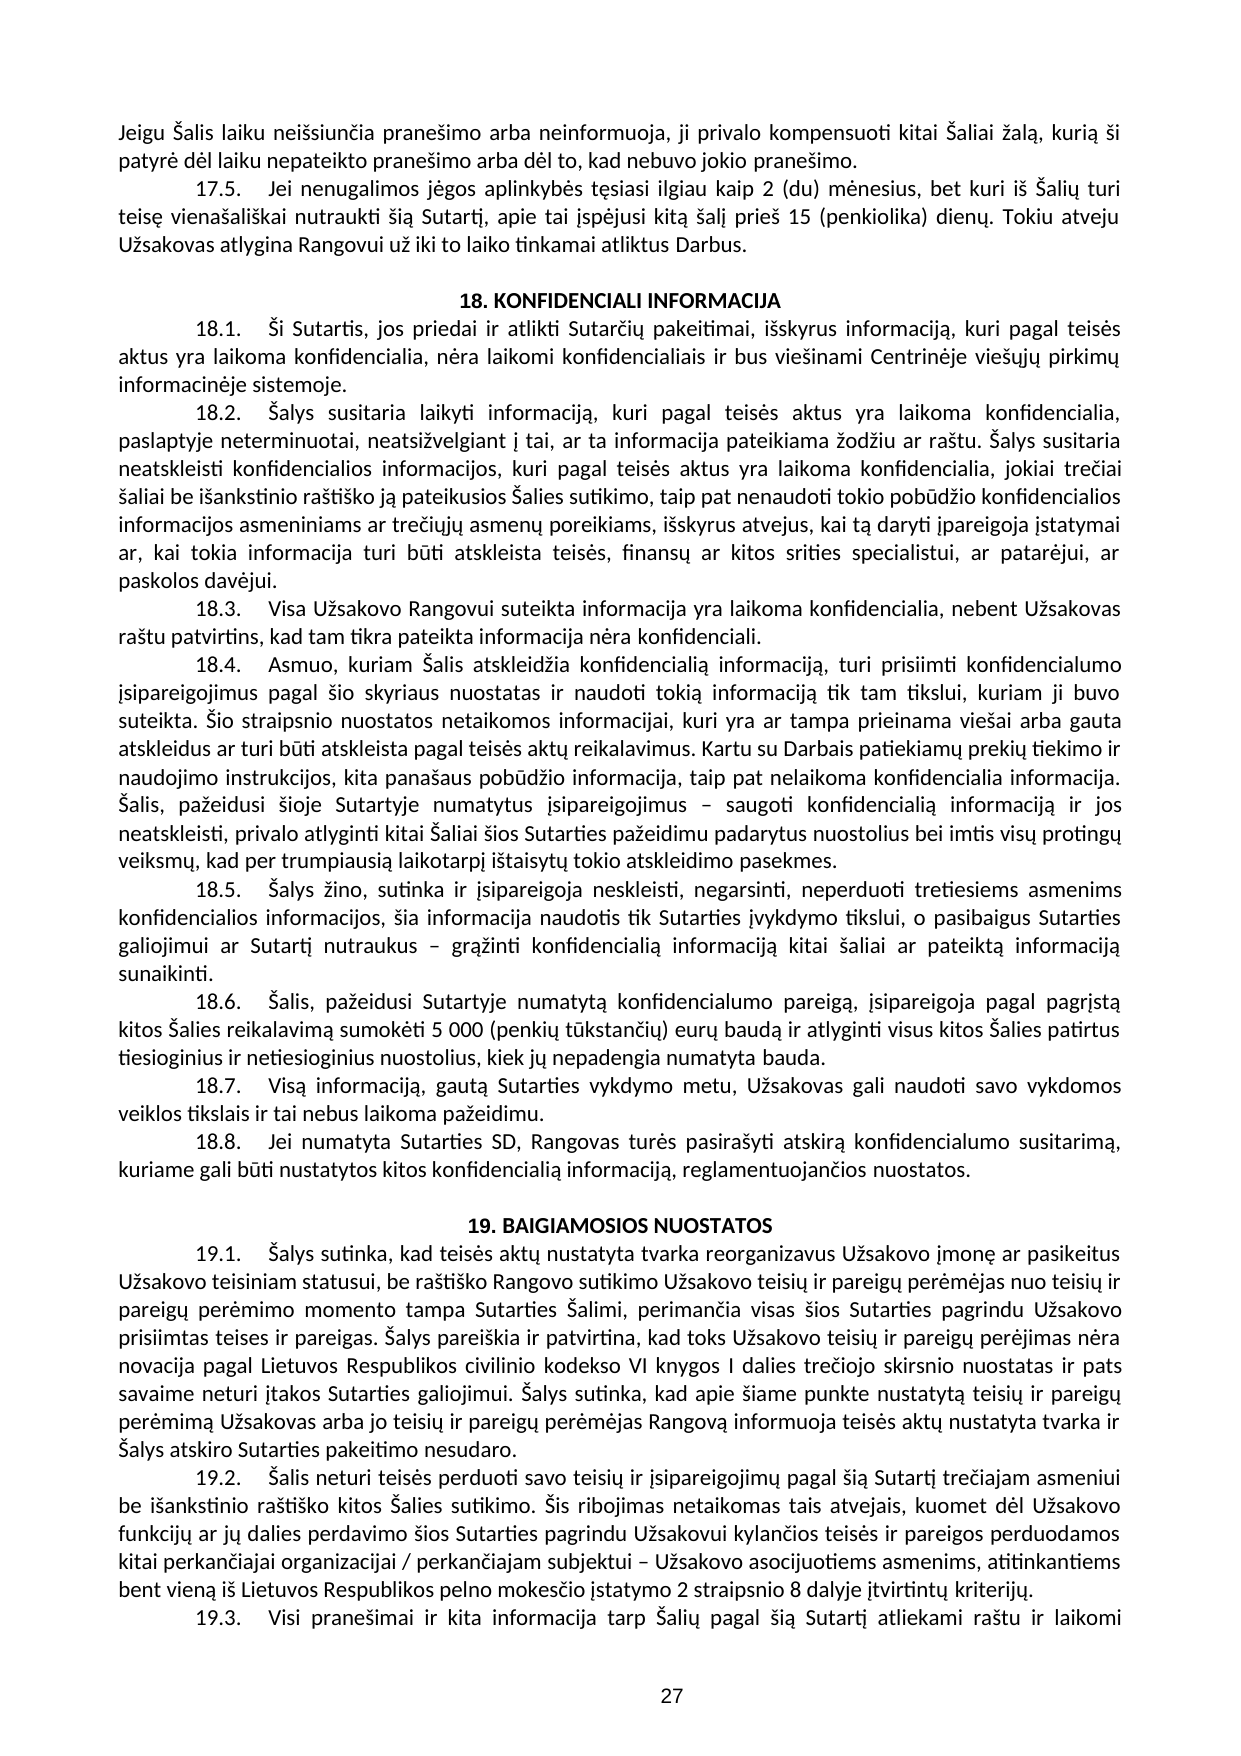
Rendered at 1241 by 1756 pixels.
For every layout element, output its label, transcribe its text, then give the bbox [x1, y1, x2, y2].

list Jei numatyta Sutarties SD, Rangovas turės pasirašyti atskirą konfidencialumo susitarimą, kuriame gali būti nustatytos kitos konfidencialią informaciją, reglamentuojančios nuostatos. [118, 1127, 1122, 1183]
list Šalis, pažeidusi Sutartyje numatytą konfidencialumo pareigą, įsipareigoja pagal pagrįstą kitos Šalies reikalavimą sumokėti 5 000 (penkių tūkstančių) eurų baudą ir atlyginti visus kitos Šalies patirtus tiesioginius ir netiesioginius nuostolius, kiek jų nepadengia numatyta bauda. [118, 987, 1122, 1071]
subtitle BAIGIAMOSIOS NUOSTATOS [118, 1211, 1122, 1239]
list Šalys susitaria laikyti informaciją, kuri pagal teisės aktus yra laikoma konfidencialia, paslaptyje neterminuotai, neatsižvelgiant į tai, ar ta informacija pateikiama žodžiu ar raštu. Šalys susitaria neatskleisti konfidencialios informacijos, kuri pagal teisės aktus yra laikoma konfidencialia, jokiai trečiai šaliai be išankstinio raštiško ją pateikusios Šalies sutikimo, taip pat nenaudoti tokio pobūdžio konfidencialios informacijos asmeniniams ar trečiųjų asmenų poreikiams, išskyrus atvejus, kai tą daryti įpareigoja įstatymai ar, kai tokia informacija turi būti atskleista teisės, finansų ar kitos srities specialistui, ar patarėjui, ar paskolos davėjui. [118, 398, 1122, 594]
list Šalys žino, sutinka ir įsipareigoja neskleisti, negarsinti, neperduoti tretiesiems asmenims konfidencialios informacijos, šia informacija naudotis tik Sutarties įvykdymo tikslui, o pasibaigus Sutarties galiojimui ar Sutartį nutraukus – grąžinti konfidencialią informaciją kitai šaliai ar pateiktą informaciją sunaikinti. [118, 875, 1122, 987]
list Visa Užsakovo Rangovui suteikta informacija yra laikoma konfidencialia, nebent Užsakovas raštu patvirtins, kad tam tikra pateikta informacija nėra konfidenciali. [118, 594, 1122, 651]
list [118, 1603, 1122, 1631]
subtitle KONFIDENCIALI INFORMACIJA [118, 286, 1122, 314]
list Šalis neturi teisės perduoti savo teisių ir įsipareigojimų pagal šią Sutartį trečiajam asmeniui be išankstinio raštiško kitos Šalies sutikimo. Šis ribojimas netaikomas tais atvejais, kuomet dėl Užsakovo funkcijų ar jų dalies perdavimo šios Sutarties pagrindu Užsakovui kylančios teisės ir pareigos perduodamos kitai perkančiajai organizacijai / perkančiajam subjektui – Užsakovo asocijuotiems asmenims, atitinkantiems bent vieną iš Lietuvos Respublikos pelno mokesčio įstatymo 2 straipsnio 8 dalyje įtvirtintų kriterijų. [118, 1463, 1122, 1603]
list Šalys sutinka, kad teisės aktų nustatyta tvarka reorganizavus Užsakovo įmonę ar pasikeitus Užsakovo teisiniam statusui, be raštiško Rangovo sutikimo Užsakovo teisių ir pareigų perėmėjas nuo teisių ir pareigų perėmimo momento tampa Sutarties Šalimi, perimančia visas šios Sutarties pagrindu Užsakovo prisiimtas teises ir pareigas. Šalys pareiškia ir patvirtina, kad toks Užsakovo teisių ir pareigų perėjimas nėra novacija pagal Lietuvos Respublikos civilinio kodekso VI knygos I dalies trečiojo skirsnio nuostatas ir pats savaime neturi įtakos Sutarties galiojimui. Šalys sutinka, kad apie šiame punkte nustatytą teisių ir pareigų perėmimą Užsakovas arba jo teisių ir pareigų perėmėjas Rangovą informuoja teisės aktų nustatyta tvarka ir Šalys atskiro Sutarties pakeitimo nesudaro. [118, 1239, 1122, 1463]
list Ši Sutartis, jos priedai ir atlikti Sutarčių pakeitimai, išskyrus informaciją, kuri pagal teisės aktus yra laikoma konfidencialia, nėra laikomi konfidencialiais ir bus viešinami Centrinėje viešųjų pirkimų informacinėje sistemoje. [118, 314, 1122, 398]
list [118, 118, 1122, 174]
list Asmuo, kuriam Šalis atskleidžia konfidencialią informaciją, turi prisiimti konfidencialumo įsipareigojimus pagal šio skyriaus nuostatas ir naudoti tokią informaciją tik tam tikslui, kuriam ji buvo suteikta. Šio straipsnio nuostatos netaikomos informacijai, kuri yra ar tampa prieinama viešai arba gauta atskleidus ar turi būti atskleista pagal teisės aktų reikalavimus. Kartu su Darbais patiekiamų prekių tiekimo ir naudojimo instrukcijos, kita panašaus pobūdžio informacija, taip pat nelaikoma konfidencialia informacija. Šalis, pažeidusi šioje Sutartyje numatytus įsipareigojimus – saugoti konfidencialią informaciją ir jos neatskleisti, privalo atlyginti kitai Šaliai šios Sutarties pažeidimu padarytus nuostolius bei imtis visų protingų veiksmų, kad per trumpiausią laikotarpį ištaisytų tokio atskleidimo pasekmes. [118, 651, 1122, 875]
list Jei nenugalimos jėgos aplinkybės tęsiasi ilgiau kaip 2 (du) mėnesius, bet kuri iš Šalių turi teisę vienašališkai nutraukti šią Sutartį, apie tai įspėjusi kitą šalį prieš 15 (penkiolika) dienų. Tokiu atveju Užsakovas atlygina Rangovui už iki to laiko tinkamai atliktus Darbus. [118, 174, 1122, 258]
list Visą informaciją, gautą Sutarties vykdymo metu, Užsakovas gali naudoti savo vykdomos veiklos tikslais ir tai nebus laikoma pažeidimu. [118, 1071, 1122, 1127]
